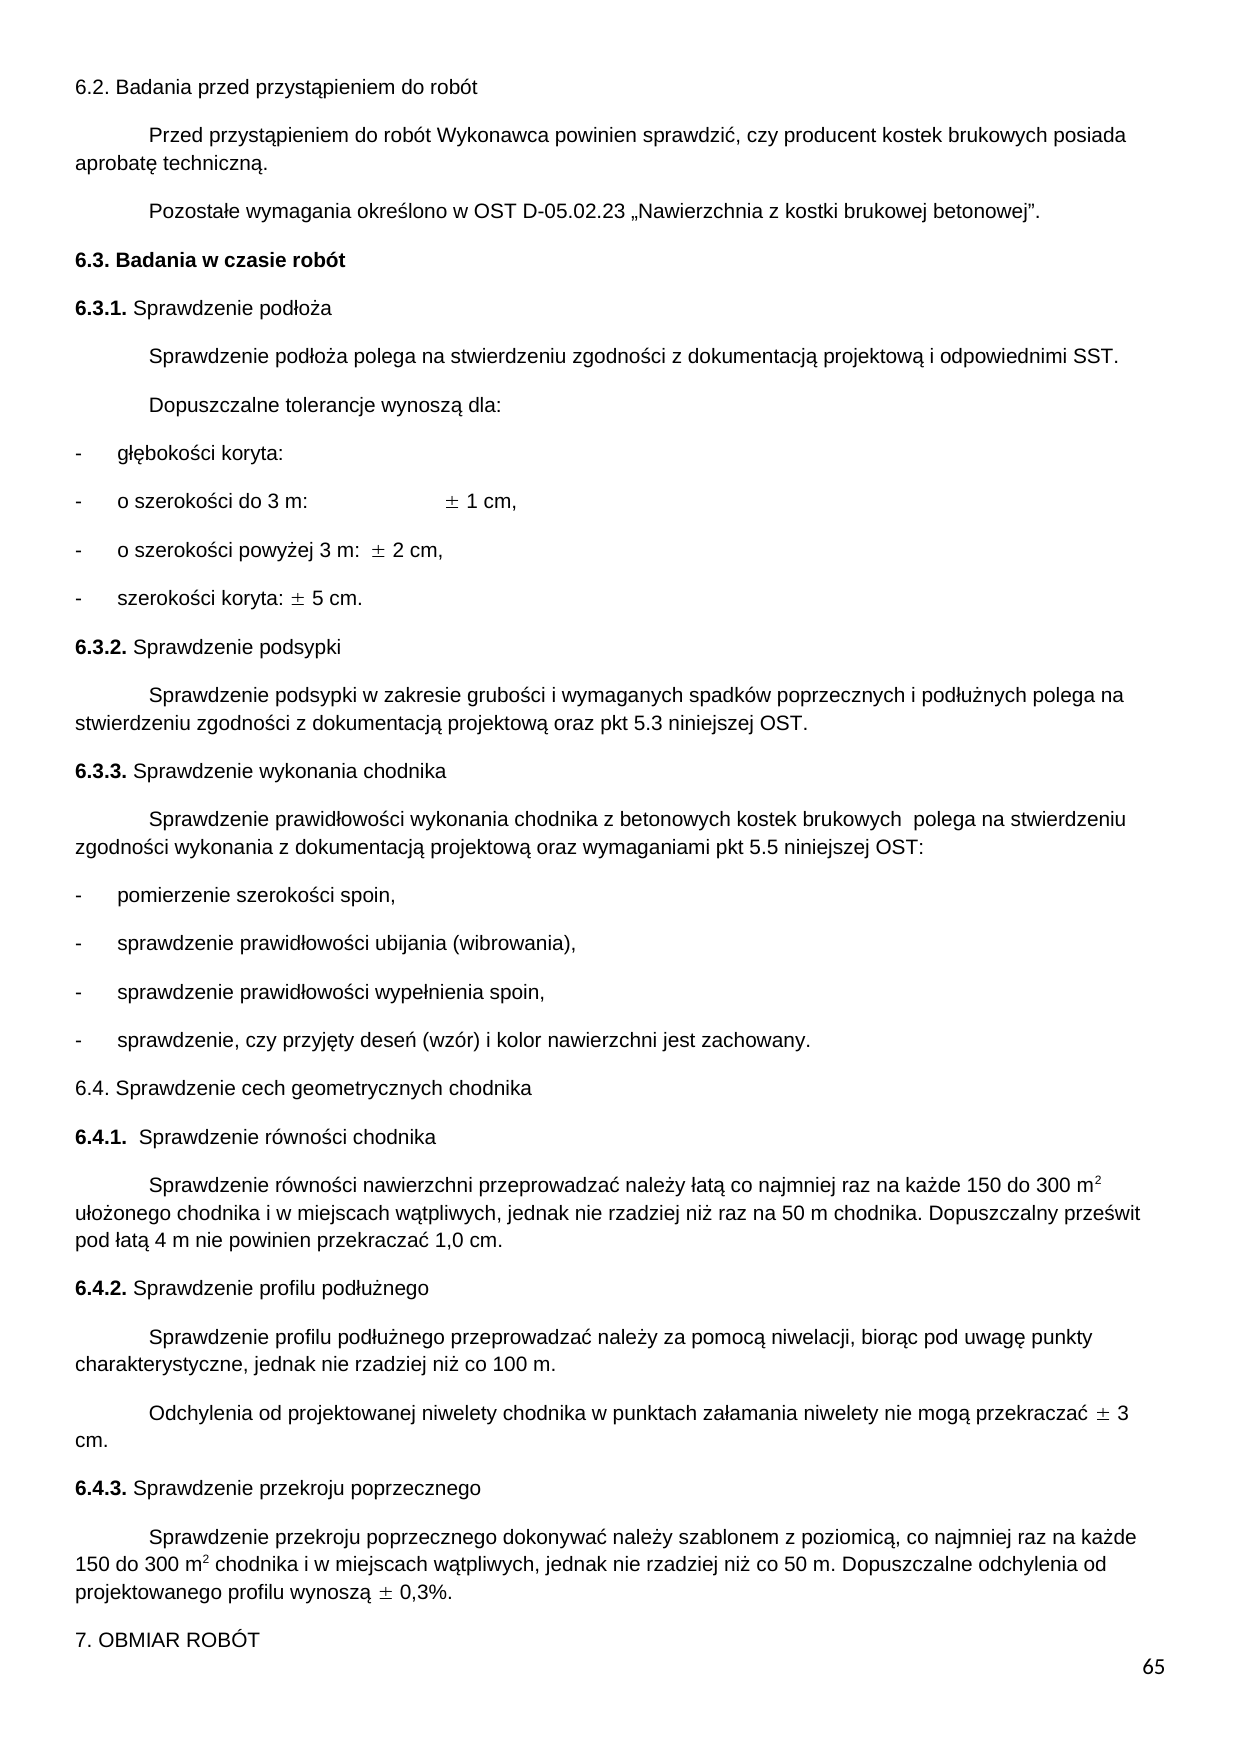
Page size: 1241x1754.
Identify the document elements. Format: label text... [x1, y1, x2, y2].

text 6.3.1. Sprawdzenie podłoża [75, 296, 1165, 320]
text 6.4. Sprawdzenie cech geometrycznych chodnika [75, 1076, 1165, 1100]
text Pozostałe wymagania określono w OST D-05.02.23 „Nawierzchnia z kostki brukowej betonowej”. [75, 199, 1165, 223]
text Sprawdzenie profilu podłużnego przeprowadzać należy za pomocą niwelacji, biorąc pod uwagę punkty charakterystyczne, jednak nie rzadziej niż co 100 m. [75, 1324, 1165, 1376]
text Sprawdzenie podsypki w zakresie grubości i wymaganych spadków poprzecznych i podłużnych polega na stwierdzeniu zgodności z dokumentacją projektową oraz pkt 5.3 niniejszej OST. [75, 683, 1165, 734]
text - sprawdzenie, czy przyjęty deseń (wzór) i kolor nawierzchni jest zachowany. [75, 1028, 1165, 1052]
text 6.3.2. Sprawdzenie podsypki [75, 634, 1165, 658]
text 6.3. Badania w czasie robót [75, 247, 1165, 271]
text 6.3.3. Sprawdzenie wykonania chodnika [75, 759, 1165, 783]
text Odchylenia od projektowanej niwelety chodnika w punktach załamania niwelety nie mogą przekraczać 3 cm. [75, 1400, 1165, 1452]
text - sprawdzenie prawidłowości wypełnienia spoin, [75, 979, 1165, 1003]
text Sprawdzenie przekroju poprzecznego dokonywać należy szablonem z poziomicą, co najmniej raz na każde 150 do 300 m2 chodnika i w miejscach wątpliwych, jednak nie rzadziej niż co 50 m. Dopuszczalne odchylenia od projektowanego profilu wynoszą 0,3%. [75, 1524, 1165, 1604]
text 6.4.1. Sprawdzenie równości chodnika [75, 1124, 1165, 1148]
text 6.2. Badania przed przystąpieniem do robót [75, 75, 1165, 99]
text Sprawdzenie podłoża polega na stwierdzeniu zgodności z dokumentacją projektową i odpowiednimi SST. [75, 344, 1165, 368]
text Sprawdzenie prawidłowości wykonania chodnika z betonowych kostek brukowych polega na stwierdzeniu zgodności wykonania z dokumentacją projektową oraz wymaganiami pkt 5.5 niniejszej OST: [75, 807, 1165, 858]
text 6.4.3. Sprawdzenie przekroju poprzecznego [75, 1476, 1165, 1500]
text 6.4.2. Sprawdzenie profilu podłużnego [75, 1276, 1165, 1300]
text Przed przystąpieniem do robót Wykonawca powinien sprawdzić, czy producent kostek brukowych posiada aprobatę techniczną. [75, 123, 1165, 175]
text - szerokości koryta: 5 cm. [75, 586, 1165, 610]
text - pomierzenie szerokości spoin, [75, 883, 1165, 907]
text Sprawdzenie równości nawierzchni przeprowadzać należy łatą co najmniej raz na każde 150 do 300 m2 ułożonego chodnika i w miejscach wątpliwych, jednak nie rzadziej niż raz na 50 m chodnika. Dopuszczalny prześwit pod łatą 4 m nie powinien przekraczać 1,0 cm. [75, 1173, 1165, 1252]
text - głębokości koryta: [75, 441, 1165, 465]
text - o szerokości powyżej 3 m: 2 cm, [75, 538, 1165, 562]
text 7. OBMIAR ROBÓT [75, 1628, 1165, 1652]
text - sprawdzenie prawidłowości ubijania (wibrowania), [75, 931, 1165, 955]
text - o szerokości do 3 m: 1 cm, [75, 489, 1165, 513]
text Dopuszczalne tolerancje wynoszą dla: [75, 392, 1165, 416]
